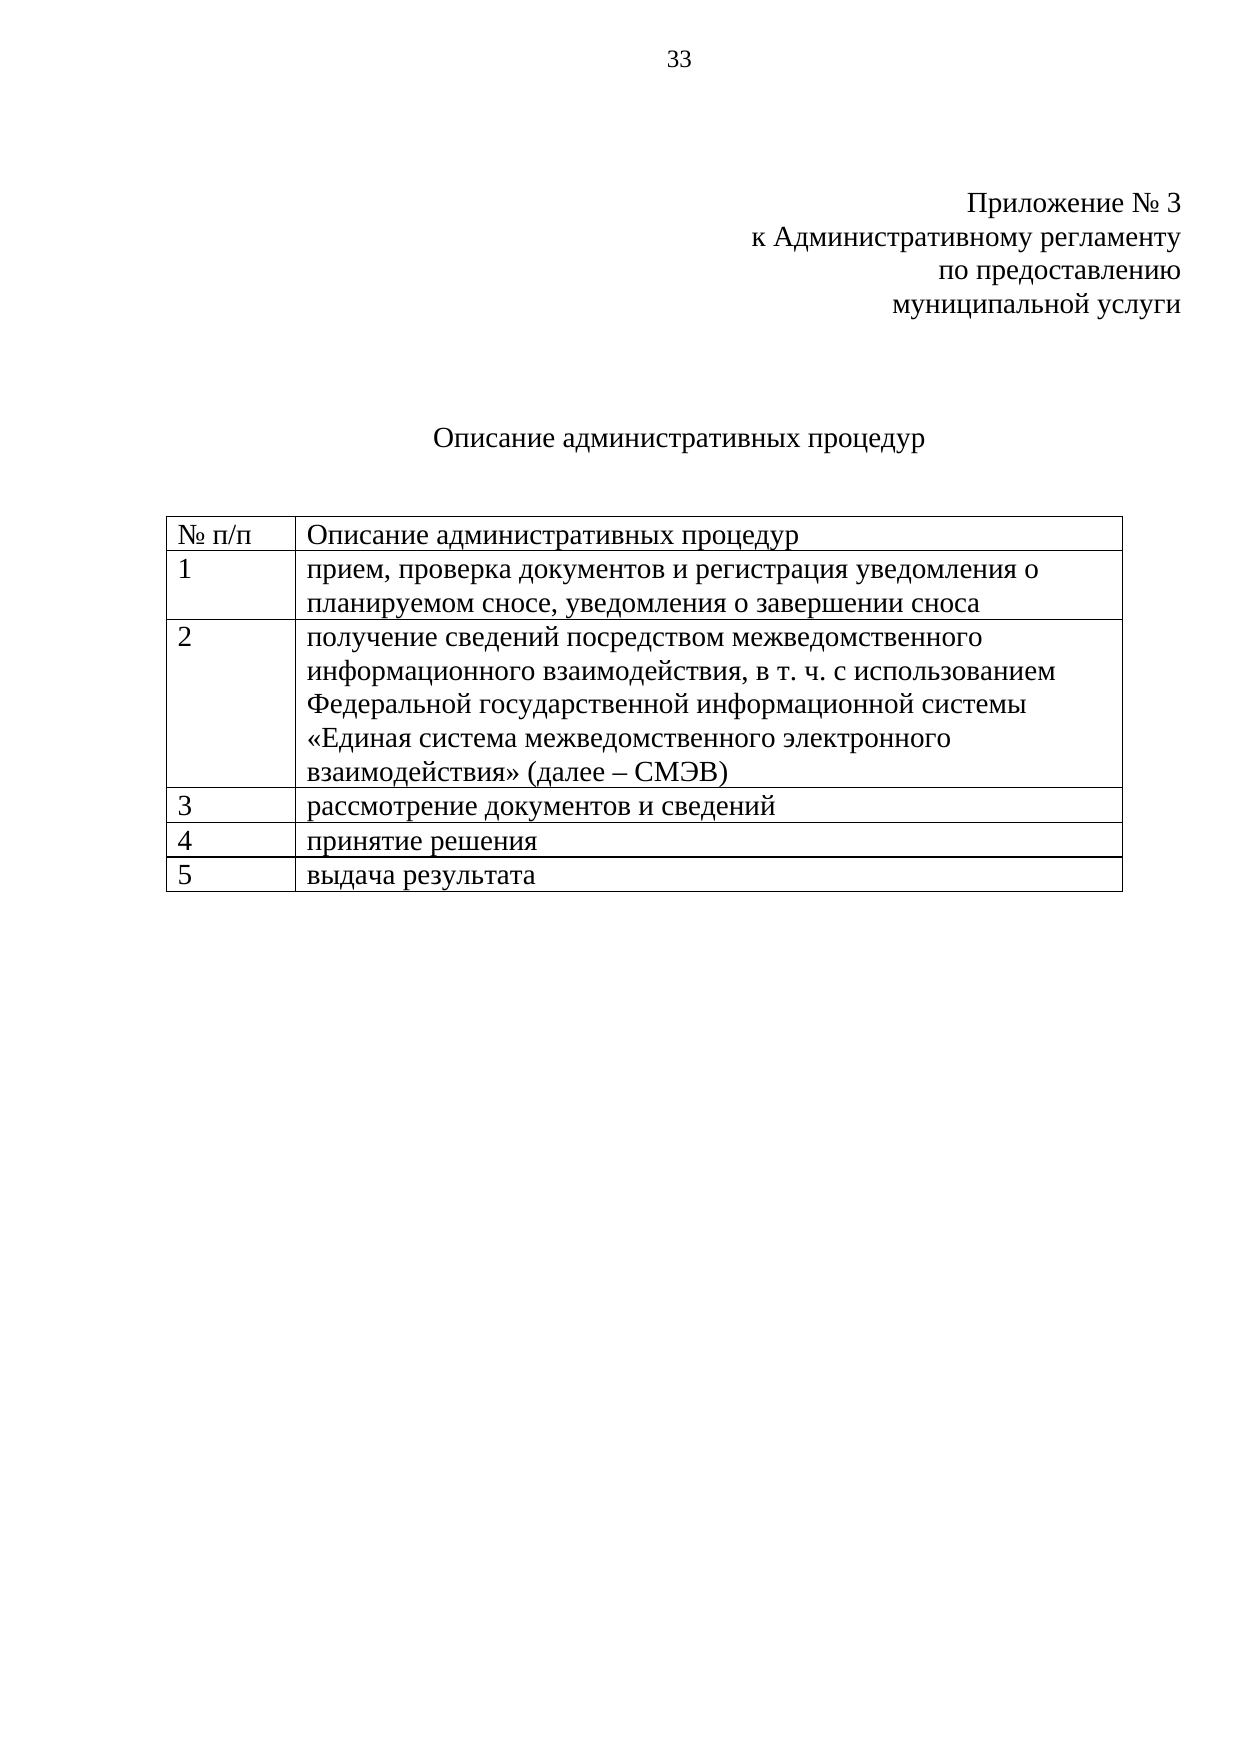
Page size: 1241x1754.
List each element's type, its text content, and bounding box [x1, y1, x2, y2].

table_cell 2 [167, 620, 295, 787]
text Описание административных процедур [177, 420, 1181, 453]
table_header Описание административных процедур [296, 517, 1122, 550]
text муниципальной услуги [591, 286, 1181, 319]
text к Административному регламенту [591, 219, 1181, 252]
table_cell 5 [167, 858, 295, 891]
table_cell прием, проверка документов и регистрация уведомления о планируемом сносе, уведомления о завершении сноса [296, 551, 1122, 618]
text Приложение № 3 [177, 185, 1181, 219]
text по предоставлению [591, 252, 1181, 286]
table_cell рассмотрение документов и сведений [296, 788, 1122, 822]
table_cell 3 [167, 788, 295, 822]
table_cell 1 [167, 551, 295, 618]
table_cell 4 [167, 823, 295, 856]
table_cell принятие решения [296, 823, 1122, 856]
table_header № п/п [167, 517, 295, 550]
table_cell выдача результата [296, 858, 1122, 891]
table_cell получение сведений посредством межведомственного информационного взаимодействия, в т. ч. с использованием Федеральной государственной информационной системы «Единая система межведомственного электронного взаимодействия» (далее – СМЭВ) [296, 620, 1122, 787]
